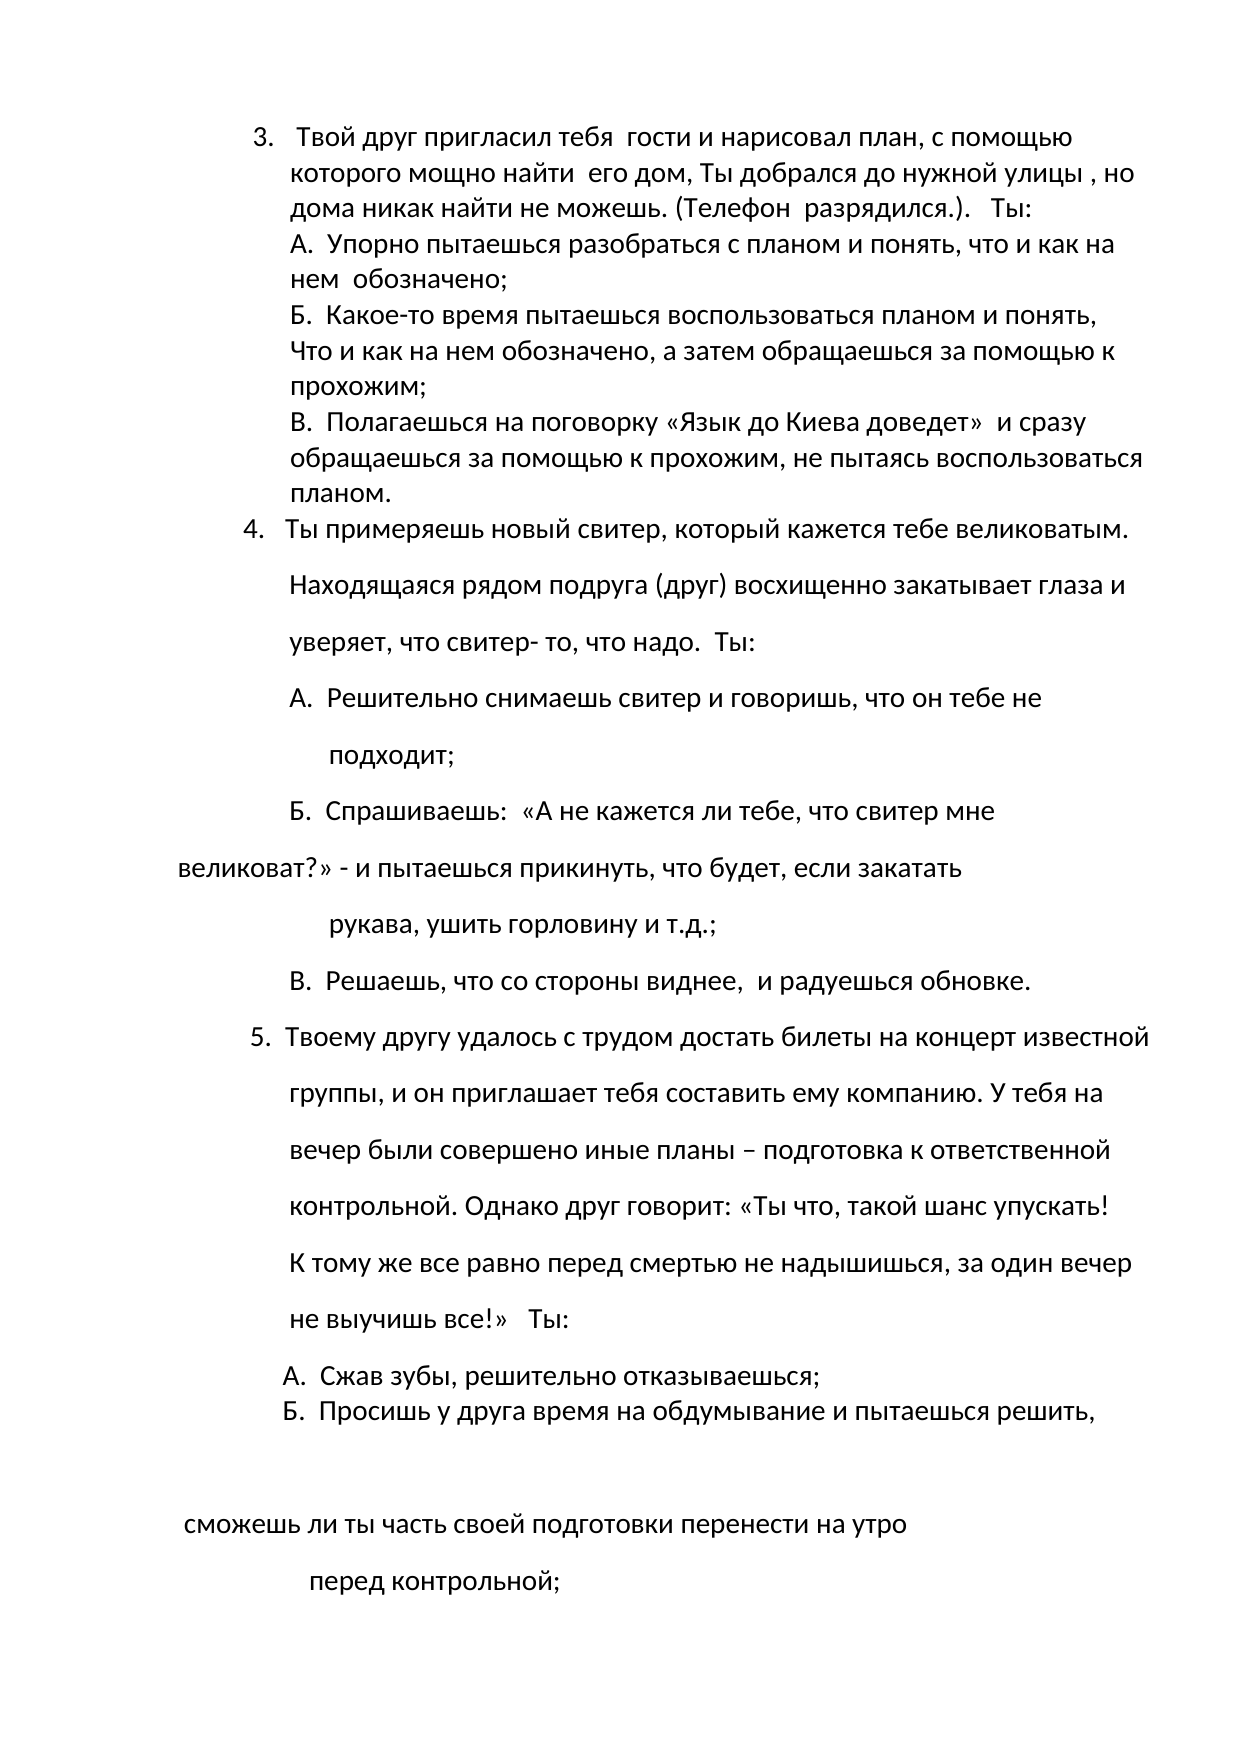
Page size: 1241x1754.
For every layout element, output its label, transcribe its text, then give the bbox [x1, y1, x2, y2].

list Твой друг пригласил тебя гости и нарисовал план, с помощью которого мощно найти его дом, Ты добрался до нужной улицы , но дома никак найти не можешь. (Телефон разрядился.). Ты: [252, 118, 1152, 225]
text рукава, ушить горловину и т.д.; [177, 905, 1152, 941]
text К тому же все равно перед смертью не надышишься, за один вечер [177, 1244, 1152, 1279]
text подходит; [177, 736, 1152, 771]
text Что и как на нем обозначено, а затем обращаешься за помощью к прохожим; [290, 332, 1152, 403]
text В. Полагаешься на поговорку «Язык до Киева доведет» и сразу обращаешься за помощью к прохожим, не пытаясь воспользоваться планом. [290, 403, 1152, 510]
text Б. Спрашиваешь: «А не кажется ли тебе, что свитер мне [177, 792, 1152, 828]
text уверяет, что свитер- то, что надо. Ты: [177, 623, 1152, 658]
text А. Решительно снимаешь свитер и говоришь, что он тебе не [177, 679, 1152, 715]
text вечер были совершено иные планы – подготовка к ответственной [177, 1131, 1152, 1167]
text великоват?» - и пытаешься прикинуть, что будет, если закатать [177, 849, 1152, 884]
text А. Упорно пытаешься разобраться с планом и понять, что и как на нем обозначено; [290, 225, 1152, 296]
text сможешь ли ты часть своей подготовки перенести на утро [177, 1505, 1152, 1541]
text контрольной. Однако друг говорит: «Ты что, такой шанс упускать! [177, 1187, 1152, 1223]
text 4. Ты примеряешь новый свитер, который кажется тебе великоватым. [177, 510, 1152, 546]
text Находящаяся рядом подруга (друг) восхищенно закатывает глаза и [177, 566, 1152, 602]
text перед контрольной; [177, 1562, 1152, 1597]
text Б. Какое-то время пытаешься воспользоваться планом и понять, [290, 296, 1152, 332]
text группы, и он приглашает тебя составить ему компанию. У тебя на [177, 1074, 1152, 1110]
text не выучишь все!» Ты: [177, 1300, 1152, 1336]
text А. Сжав зубы, решительно отказываешься; Б. Просишь у друга время на обдумывание и пытаешься решить, [177, 1357, 1152, 1428]
text 5. Твоему другу удалось с трудом достать билеты на концерт известной [177, 1018, 1152, 1054]
text В. Решаешь, что со стороны виднее, и радуешься обновке. [177, 962, 1152, 997]
